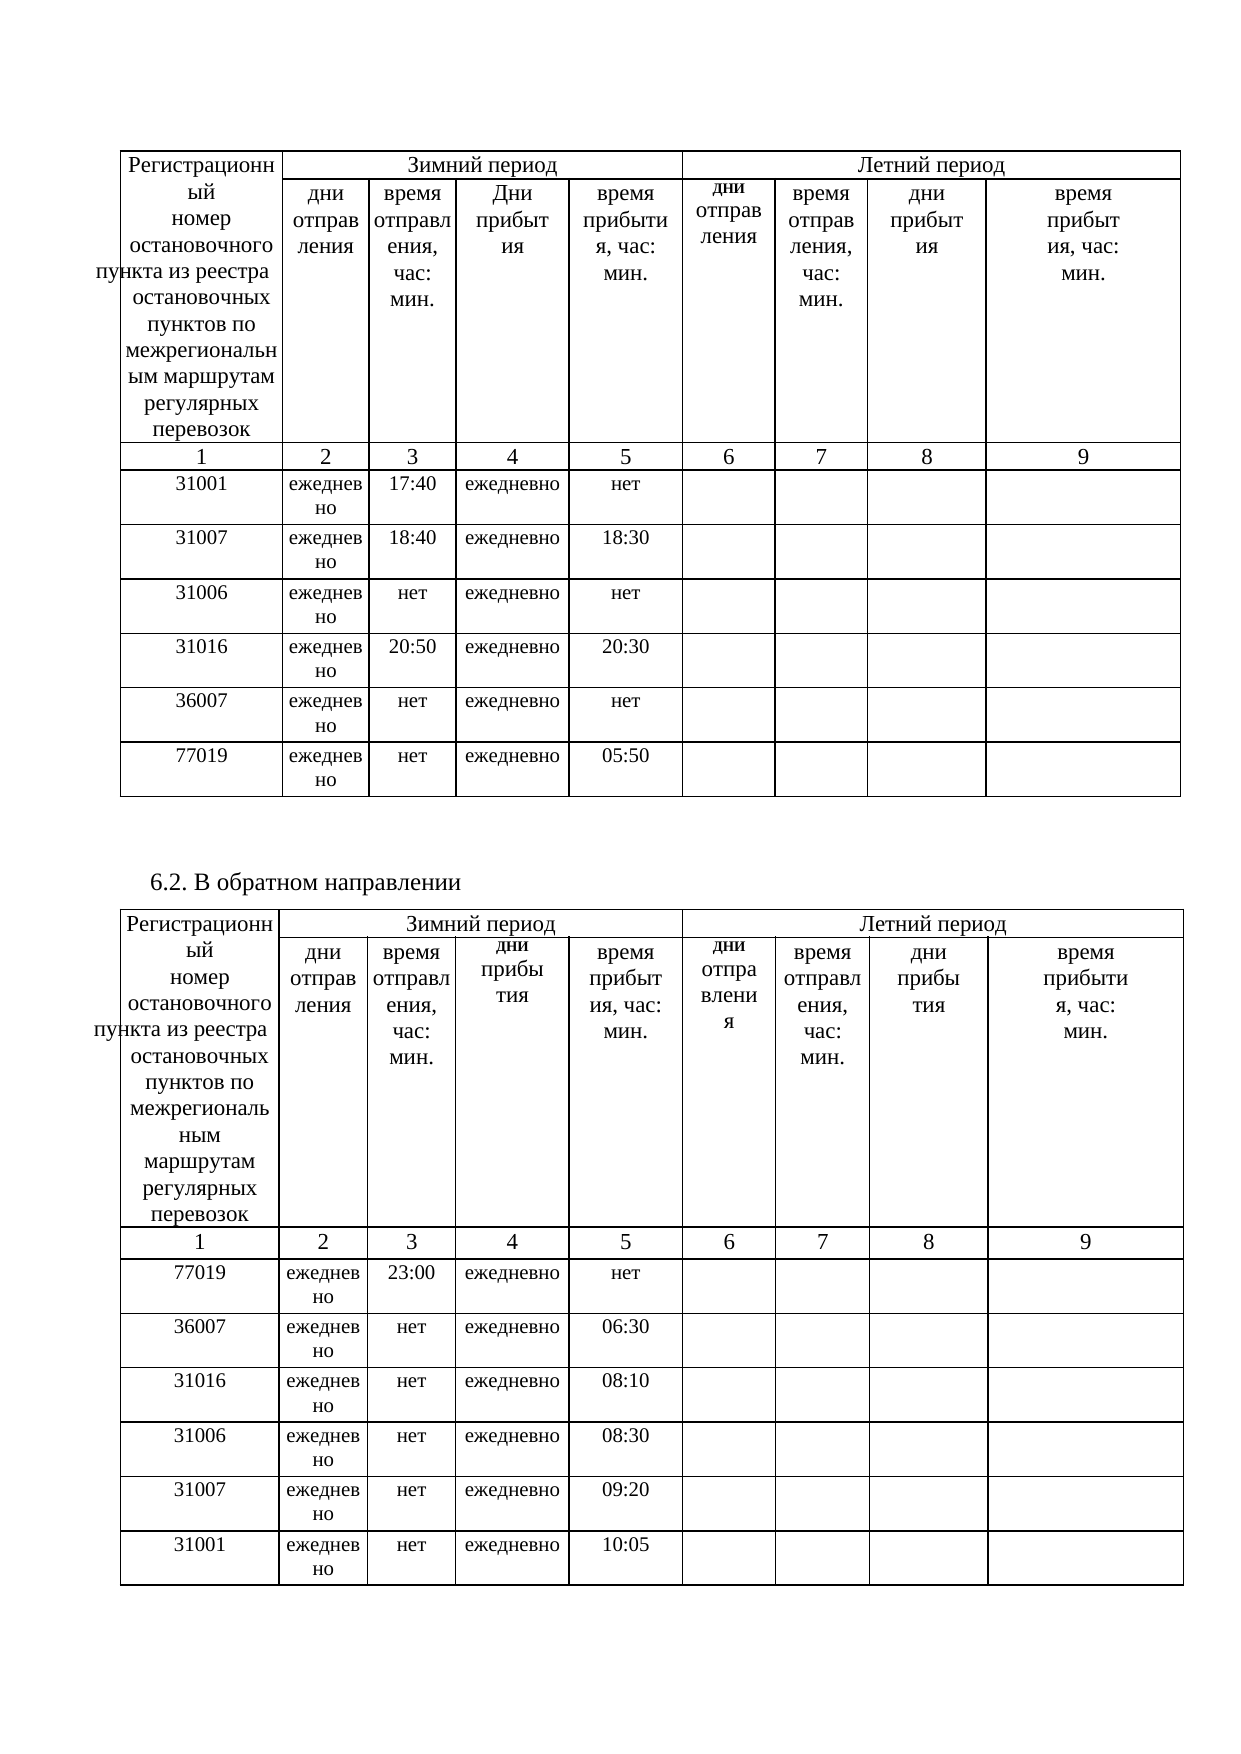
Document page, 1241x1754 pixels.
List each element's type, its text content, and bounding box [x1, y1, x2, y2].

table_header Регистрационный номер остановочного пункта из реестра остановочных пунктов по межрегиональным маршрутам регулярных перевозок [121, 152, 282, 441]
table_cell [987, 471, 1180, 524]
table_cell 31006 [121, 580, 282, 632]
table_cell ДНИ прибы тия [456, 938, 568, 1226]
table_cell [683, 1260, 775, 1312]
table_cell [776, 580, 867, 632]
table_cell [776, 525, 867, 578]
table_cell нет [368, 1423, 455, 1476]
table_header Летний период [683, 152, 1180, 178]
table_cell 09:20 [570, 1477, 682, 1530]
table_cell 08:10 [570, 1368, 682, 1421]
table_cell нет [570, 688, 682, 741]
table_cell ежедневно [457, 580, 568, 632]
table_cell 8 [870, 1228, 987, 1258]
table_cell ежедневно [283, 471, 368, 524]
table_cell 20:50 [370, 634, 455, 687]
table_cell 18:30 [570, 525, 682, 578]
table_cell [776, 743, 867, 796]
table_cell [683, 1368, 775, 1421]
table_cell ежедневно [456, 1423, 568, 1476]
table_cell 1 [121, 443, 282, 469]
table_cell [868, 743, 985, 796]
table_cell [868, 634, 985, 687]
table_cell [989, 1477, 1183, 1530]
table_cell нет [370, 580, 455, 632]
table_cell [776, 1532, 869, 1584]
table_cell ежедневно [457, 688, 568, 741]
table_cell ежедневно [456, 1532, 568, 1584]
table_cell время прибыт ия, час: мин. [987, 180, 1180, 441]
table_cell 4 [456, 1228, 568, 1258]
table_cell 05:50 [570, 743, 682, 796]
table_header Регистрационный номер остановочного пункта из реестра остановочных пунктов по межрегиональным маршрутам регулярных перевозок [121, 910, 278, 1226]
table_cell 77019 [121, 1260, 278, 1312]
table_cell нет [368, 1368, 455, 1421]
table_cell ежедневно [457, 525, 568, 578]
table_cell [870, 1368, 987, 1421]
table_cell [776, 1477, 869, 1530]
table_cell ежедневно [283, 743, 368, 796]
table_cell [776, 1260, 869, 1312]
table_cell [776, 1423, 869, 1476]
table_cell [683, 1532, 775, 1584]
table_cell ежедневно [280, 1260, 367, 1312]
table_cell нет [370, 743, 455, 796]
table_cell время прибыт ия, час: мин. [570, 938, 682, 1226]
table_cell 1 [121, 1228, 278, 1258]
table_header Зимний период [283, 152, 682, 178]
table_cell нет [368, 1477, 455, 1530]
table_cell ежедневно [456, 1477, 568, 1530]
table_cell 36007 [121, 688, 282, 741]
table_cell 31001 [121, 1532, 278, 1584]
table_cell 31006 [121, 1423, 278, 1476]
table_cell 31007 [121, 1477, 278, 1530]
table_cell Дни прибыт ия [457, 180, 568, 441]
table_cell [868, 471, 985, 524]
table_cell дни отправ ления [280, 938, 367, 1226]
table_cell 20:30 [570, 634, 682, 687]
table_cell [683, 1423, 775, 1476]
table_cell дни прибыт ия [868, 180, 985, 441]
table_cell время отправ ления, час: мин. [776, 180, 867, 441]
table_cell нет [370, 688, 455, 741]
table_header Зимний период [280, 910, 682, 936]
table_cell [989, 1260, 1183, 1312]
table_cell [868, 688, 985, 741]
table_cell 2 [283, 443, 368, 469]
table_cell 31001 [121, 471, 282, 524]
table_cell нет [570, 471, 682, 524]
table_cell 3 [370, 443, 455, 469]
table_cell 9 [987, 443, 1180, 469]
table_cell 7 [776, 1228, 869, 1258]
table_cell [683, 1477, 775, 1530]
table_cell время отправл ения, час: мин. [370, 180, 455, 441]
table_cell [987, 634, 1180, 687]
table_cell ежедневно [283, 634, 368, 687]
table_cell [776, 688, 867, 741]
table_cell 9 [989, 1228, 1183, 1258]
table_cell 8 [868, 443, 985, 469]
table_cell ежедневно [456, 1314, 568, 1367]
table_cell [683, 580, 774, 632]
table_cell [870, 1314, 987, 1367]
table_cell [987, 688, 1180, 741]
table_cell 31016 [121, 1368, 278, 1421]
table_cell время отправл ения, час: мин. [776, 938, 869, 1226]
table_cell [989, 1423, 1183, 1476]
table_cell [683, 634, 774, 687]
table_cell 31016 [121, 634, 282, 687]
table_cell ежедневно [456, 1368, 568, 1421]
table_cell 36007 [121, 1314, 278, 1367]
table_cell [776, 1368, 869, 1421]
table_cell [683, 1314, 775, 1367]
table_cell дни отправ ления [283, 180, 368, 441]
table_cell 7 [776, 443, 867, 469]
table_cell [776, 471, 867, 524]
table_cell ежедневно [457, 743, 568, 796]
table_cell нет [570, 580, 682, 632]
table_cell 2 [280, 1228, 367, 1258]
table_cell [776, 634, 867, 687]
table_cell нет [368, 1532, 455, 1584]
table_cell ежедневно [457, 634, 568, 687]
table_cell [989, 1532, 1183, 1584]
table_cell [683, 525, 774, 578]
table_cell [868, 580, 985, 632]
table_cell время прибыти я, час: мин. [989, 938, 1183, 1226]
text 6.2. В обратном направлении [150, 867, 1090, 896]
table_cell ДНИ отпра влени я [683, 938, 775, 1226]
table_cell [870, 1532, 987, 1584]
table_cell 6 [683, 443, 774, 469]
table_cell 18:40 [370, 525, 455, 578]
table_cell нет [368, 1314, 455, 1367]
table_cell [870, 1260, 987, 1312]
table_header Летний период [683, 910, 1183, 936]
table_cell 10:05 [570, 1532, 682, 1584]
table_cell 23:00 [368, 1260, 455, 1312]
table_cell [989, 1314, 1183, 1367]
table_cell дни прибы тия [870, 938, 987, 1226]
table_cell ежедневно [280, 1314, 367, 1367]
table_cell 6 [683, 1228, 775, 1258]
table_cell время прибыти я, час: мин. [570, 180, 682, 441]
table_cell ежедневно [456, 1260, 568, 1312]
table_cell время отправл ения, час: мин. [368, 938, 455, 1226]
table_cell ежедневно [283, 580, 368, 632]
table_cell 08:30 [570, 1423, 682, 1476]
table_cell 31007 [121, 525, 282, 578]
table_cell ежедневно [457, 471, 568, 524]
table_cell [870, 1423, 987, 1476]
table_cell [683, 471, 774, 524]
table_cell [989, 1368, 1183, 1421]
table_cell [868, 525, 985, 578]
table_cell ежедневно [280, 1532, 367, 1584]
table_cell ежедневно [283, 688, 368, 741]
table_cell 17:40 [370, 471, 455, 524]
table_cell [683, 688, 774, 741]
table_cell 4 [457, 443, 568, 469]
table_cell 77019 [121, 743, 282, 796]
table_cell [776, 1314, 869, 1367]
table_cell [987, 580, 1180, 632]
table_cell 5 [570, 443, 682, 469]
table_cell ДНИ отправ ления [683, 180, 774, 441]
table_cell ежедневно [283, 525, 368, 578]
table_cell [683, 743, 774, 796]
table_cell 06:30 [570, 1314, 682, 1367]
table_cell 3 [368, 1228, 455, 1258]
table_cell [870, 1477, 987, 1530]
table_cell [987, 525, 1180, 578]
table_cell нет [570, 1260, 682, 1312]
table_cell [987, 743, 1180, 796]
table_cell ежедневно [280, 1423, 367, 1476]
table_cell 5 [570, 1228, 682, 1258]
table_cell ежедневно [280, 1368, 367, 1421]
table_cell ежедневно [280, 1477, 367, 1530]
